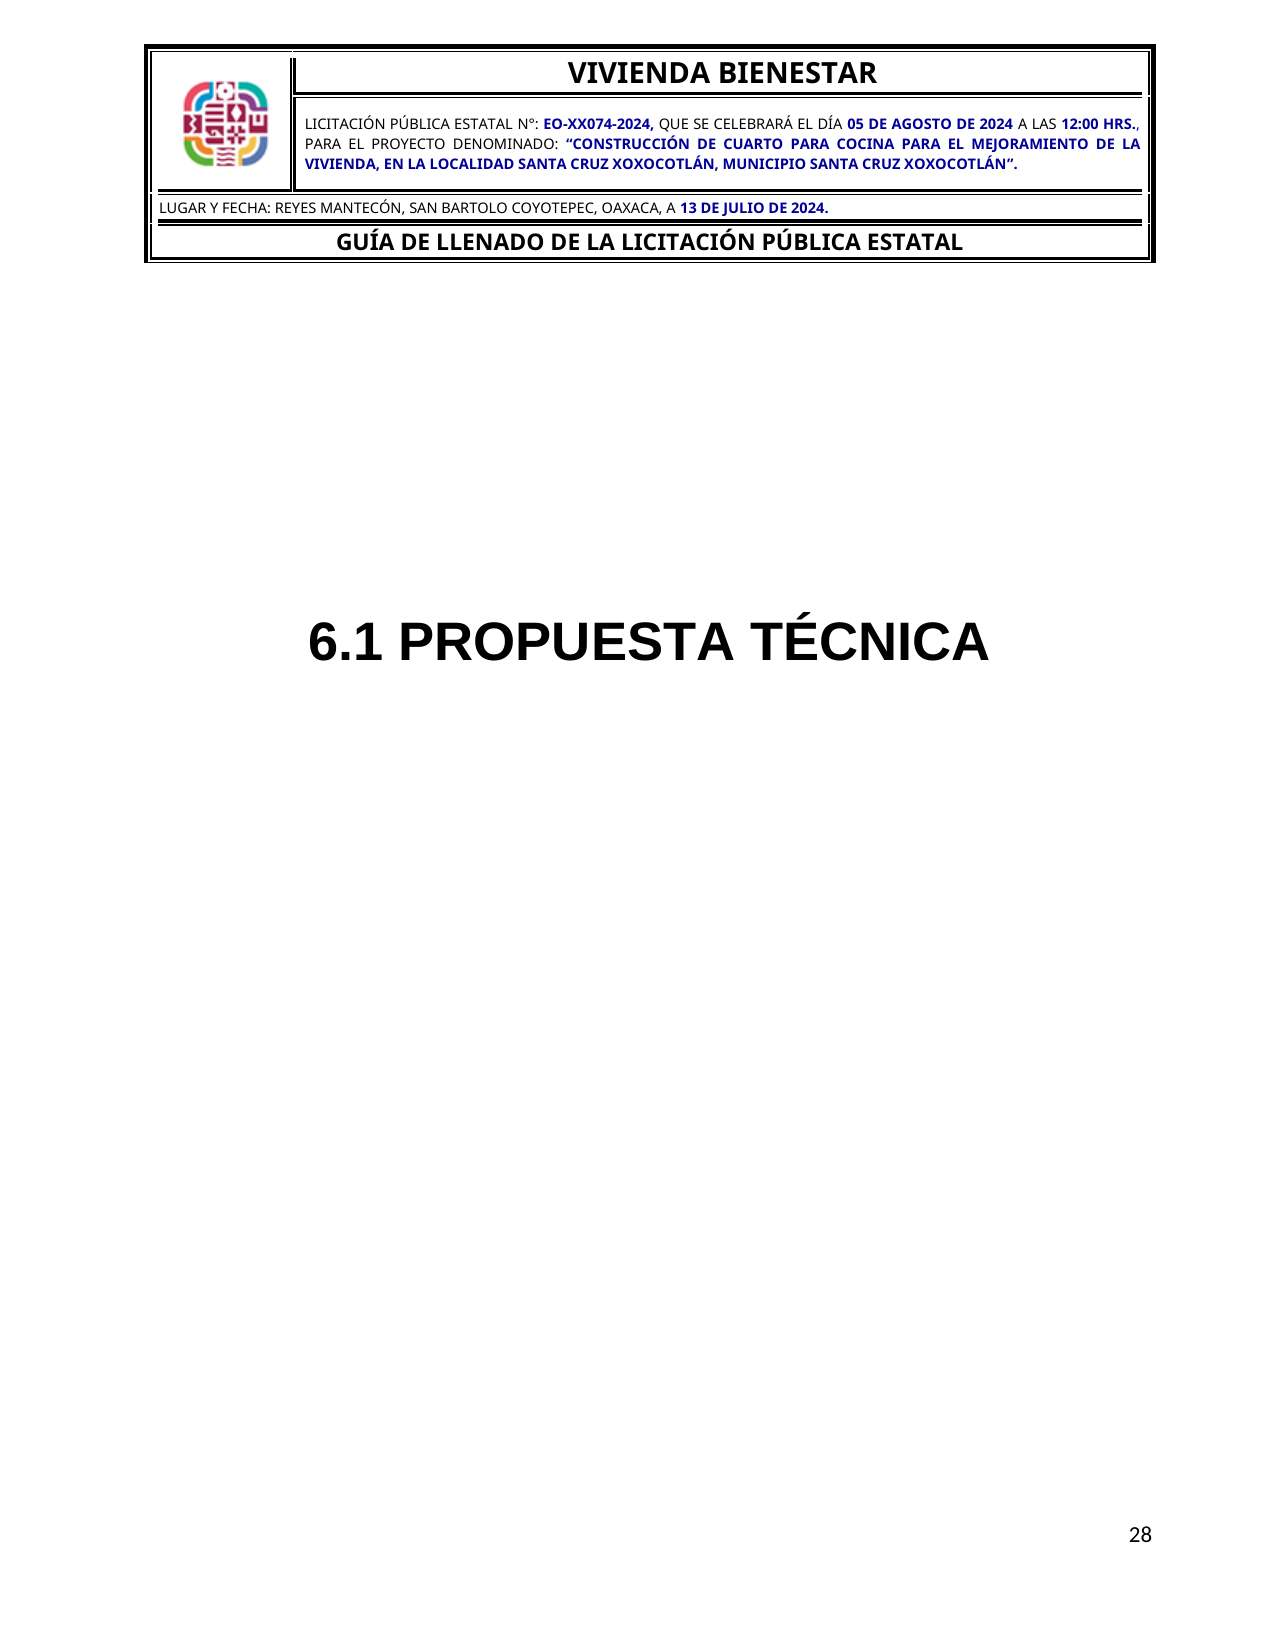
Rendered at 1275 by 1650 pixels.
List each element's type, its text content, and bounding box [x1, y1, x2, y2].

text 6.1 PROPUESTA TÉCNICA [148, 609, 1152, 672]
picture [172, 73, 279, 172]
